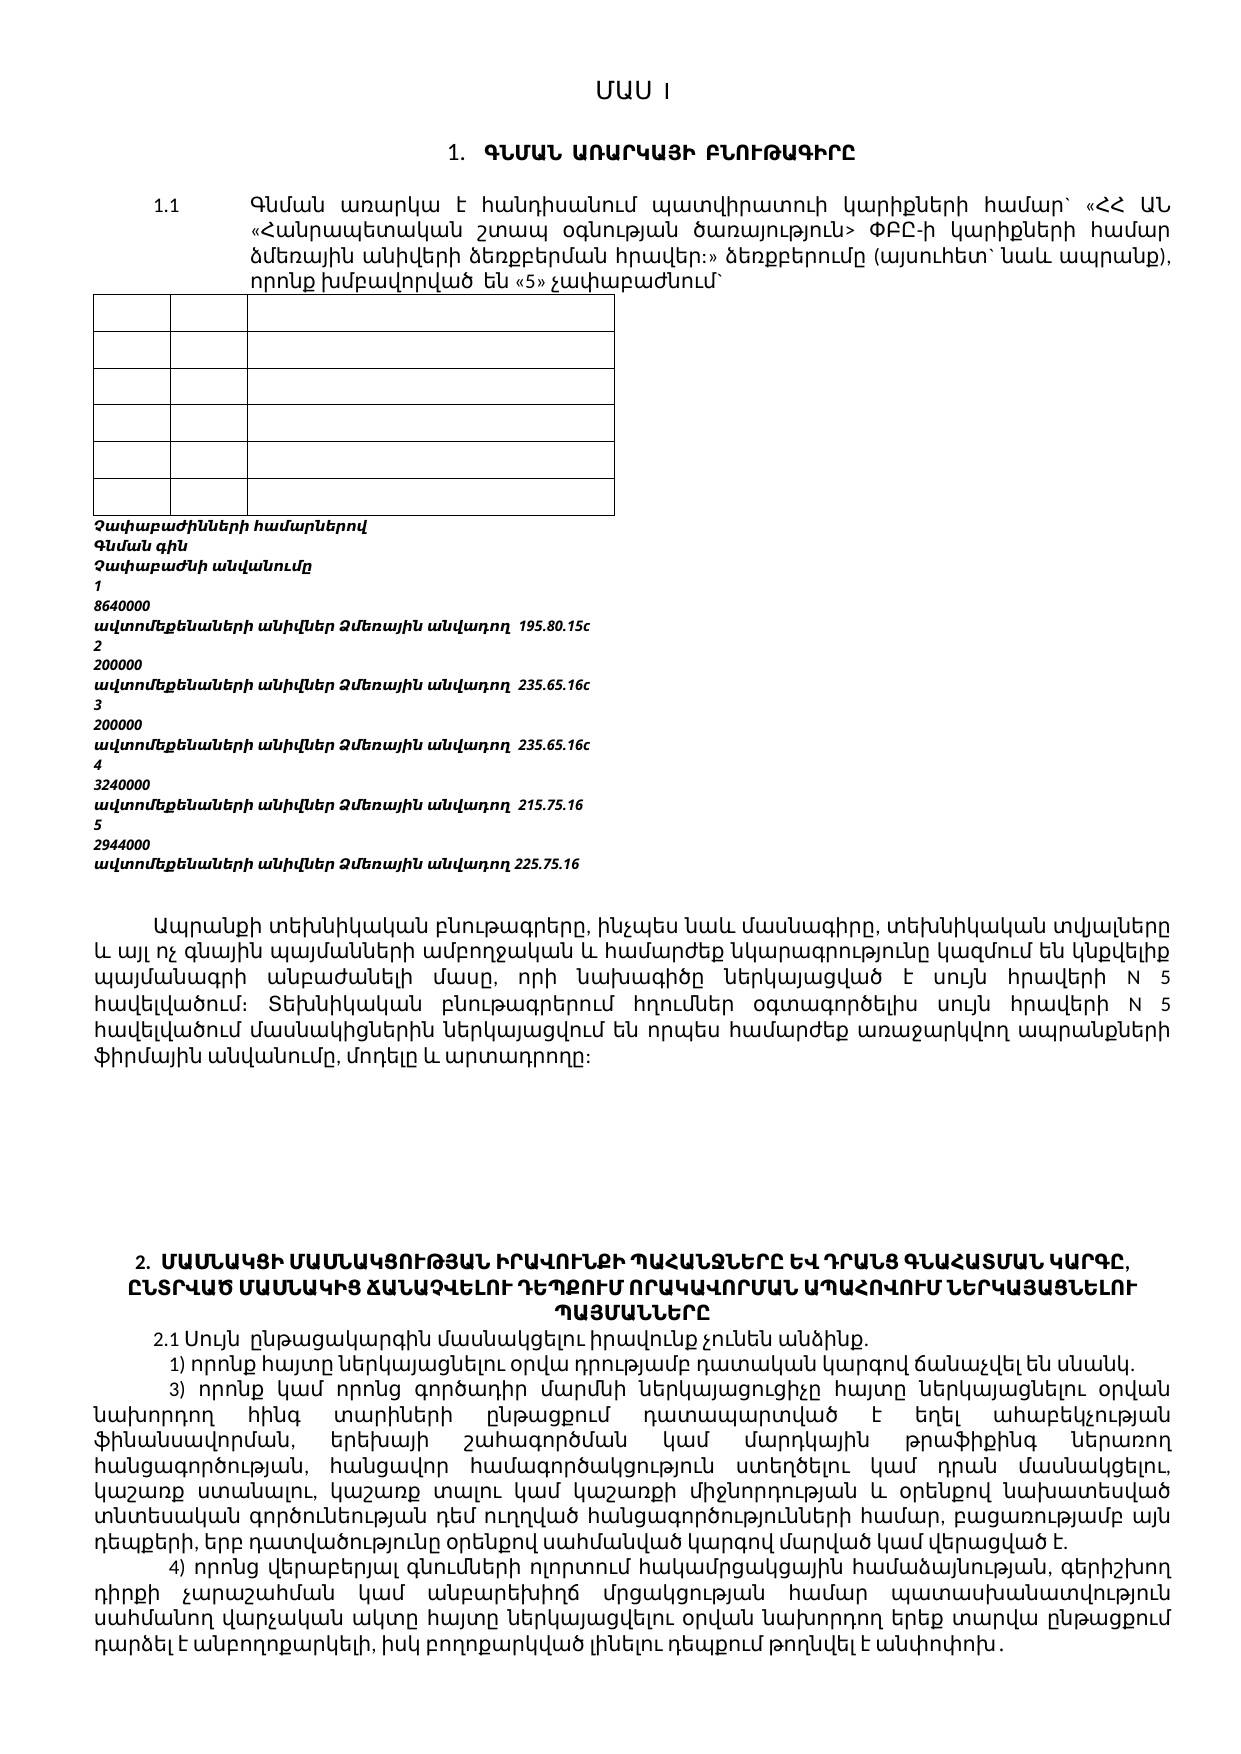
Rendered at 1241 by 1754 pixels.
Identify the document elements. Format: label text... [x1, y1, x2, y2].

text 2.1 Սույն ընթացակարգին մասնակցելու իրավունք չունեն անձինք. [94, 1326, 1171, 1351]
text 4) որոնց վերաբերյալ գնումների ոլորտում հակամրցակցային համաձայնության, գերիշխող դիրքի չարաշահման կամ անբարեխիղճ մրցակցության համար պատասխանատվություն սահմանող վարչական ակտը հայտը ներկայացվելու օրվան նախորդող երեք տարվա ընթացքում դարձել է անբողոքարկելի, իսկ բողոքարկված լինելու դեպքում թողնվել է անփոփոխ․ [94, 1554, 1171, 1656]
subtitle Գնման առարկա է հանդիսանում պատվիրատուի կարիքների համար` «ՀՀ ԱՆ «Հանրապետական շտապ օգնության ծառայություն> ՓԲԸ-ի կարիքների համար ձմեռային անիվերի ձեռքբերման հրավեր:» ձեռքբերումը (այսուհետ` նաև ապրանք), որոնք խմբավորված են «5» չափաբաժնում` [153, 192, 1171, 294]
text Ապրանքի տեխնիկական բնութագրերը, ինչպես նաև մասնագիրը, տեխնիկական տվյալները և այլ ոչ գնային պայմանների ամբողջական և համարժեք նկարագրությունը կազմում են կնքվելիք պայմանագրի անբաժանելի մասը, որի նախագիծը ներկայացված է սույն հրավերի N 5 հավելվածում։ Տեխնիկական բնութագրերում հղումներ օգտագործելիս սույն հրավերի N 5 հավելվածում մասնակիցներին ներկայացվում են որպես համարժեք առաջարկվող ապրանքների ֆիրմային անվանումը, մոդելը և արտադրողը: [94, 913, 1171, 1068]
text 2. ՄԱՍՆԱԿՑԻ ՄԱՍՆԱԿՑՈՒԹՅԱՆ ԻՐԱՎՈՒՆՔԻ ՊԱՀԱՆՋՆԵՐԸ ԵՎ ԴՐԱՆՑ ԳՆԱՀԱՏՄԱՆ ԿԱՐԳԸ, ԸՆՏՐՎԱԾ ՄԱՍՆԱԿԻՑ ՃԱՆԱՉՎԵԼՈՒ ԴԵՊՔՈՒՄ ՈՐԱԿԱՎՈՐՄԱՆ ԱՊԱՀՈՎՈՒՄ ՆԵՐԿԱՅԱՑՆԵԼՈՒ ՊԱՅՄԱՆՆԵՐԸ [94, 1249, 1171, 1326]
text 1) որոնք հայտը ներկայացնելու օրվա դրությամբ դատական կարգով ճանաչվել են սնանկ. [94, 1351, 1171, 1377]
text 3) որոնք կամ որոնց գործադիր մարմնի ներկայացուցիչը հայտը ներկայացնելու օրվան նախորդող հինգ տարիների ընթացքում դատապարտված է եղել ահաբեկչության ֆինանսավորման, երեխայի շահագործման կամ մարդկային թրաֆիքինգ ներառող հանցագործության, հանցավոր համագործակցություն ստեղծելու կամ դրան մասնակցելու, կաշառք ստանալու, կաշառք տալու կամ կաշառքի միջնորդության և օրենքով նախատեսված տնտեսական գործունեության դեմ ուղղված հանցագործությունների համար, բացառությամբ այն դեպքերի, երբ դատվածությունը օրենքով սահմանված կարգով մարված կամ վերացված է. [94, 1377, 1171, 1554]
text ՄԱՍ I [94, 75, 1171, 106]
list ԳՆՄԱՆ ԱՌԱՐԿԱՅԻ ԲՆՈՒԹԱԳԻՐԸ [131, 136, 1171, 167]
